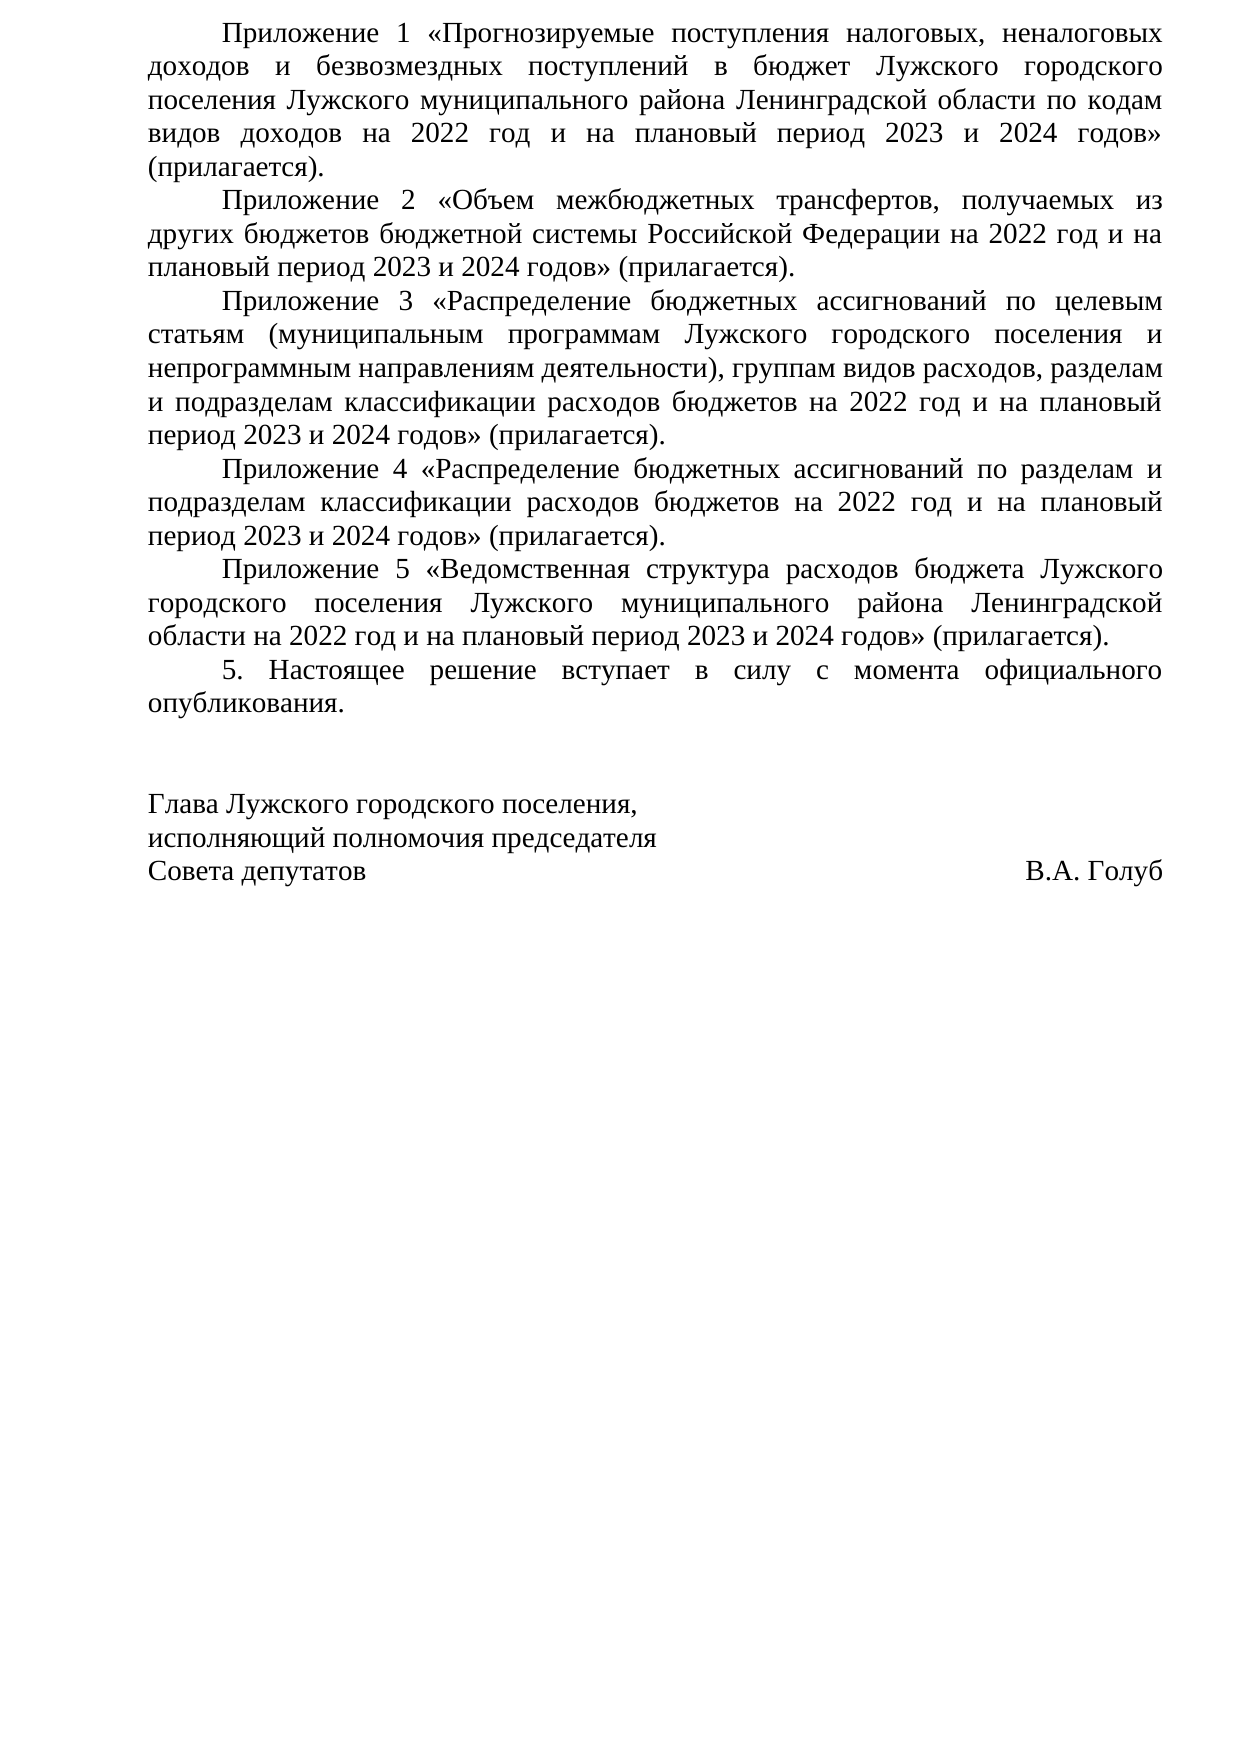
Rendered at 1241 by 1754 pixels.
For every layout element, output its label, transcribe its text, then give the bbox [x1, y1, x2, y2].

text Глава Лужского городского поселения, [148, 786, 1163, 820]
text исполняющий полномочия председателя [148, 820, 1163, 853]
text Приложение 1 «Прогнозируемые поступления налоговых, неналоговых доходов и безвозмездных поступлений в бюджет Лужского городского поселения Лужского муниципального района Ленинградской области по кодам видов доходов на 2022 год и на плановый период 2023 и 2024 годов» (прилагается). [148, 15, 1163, 182]
text 5. Настоящее решение вступает в силу с момента официального опубликования. [148, 652, 1163, 719]
text Приложение 5 «Ведомственная структура расходов бюджета Лужского городского поселения Лужского муниципального района Ленинградской области на 2022 год и на плановый период 2023 и 2024 годов» (прилагается). [148, 551, 1163, 652]
text Приложение 4 «Распределение бюджетных ассигнований по разделам и подразделам классификации расходов бюджетов на 2022 год и на плановый период 2023 и 2024 годов» (прилагается). [148, 451, 1163, 551]
text Приложение 3 «Распределение бюджетных ассигнований по целевым статьям (муниципальным программам Лужского городского поселения и непрограммным направлениям деятельности), группам видов расходов, разделам и подразделам классификации расходов бюджетов на 2022 год и на плановый период 2023 и 2024 годов» (прилагается). [148, 283, 1163, 451]
text Совета депутатов В.А. Голуб [148, 853, 1163, 887]
text Приложение 2 «Объем межбюджетных трансфертов, получаемых из других бюджетов бюджетной системы Российской Федерации на 2022 год и на плановый период 2023 и 2024 годов» (прилагается). [148, 182, 1163, 283]
